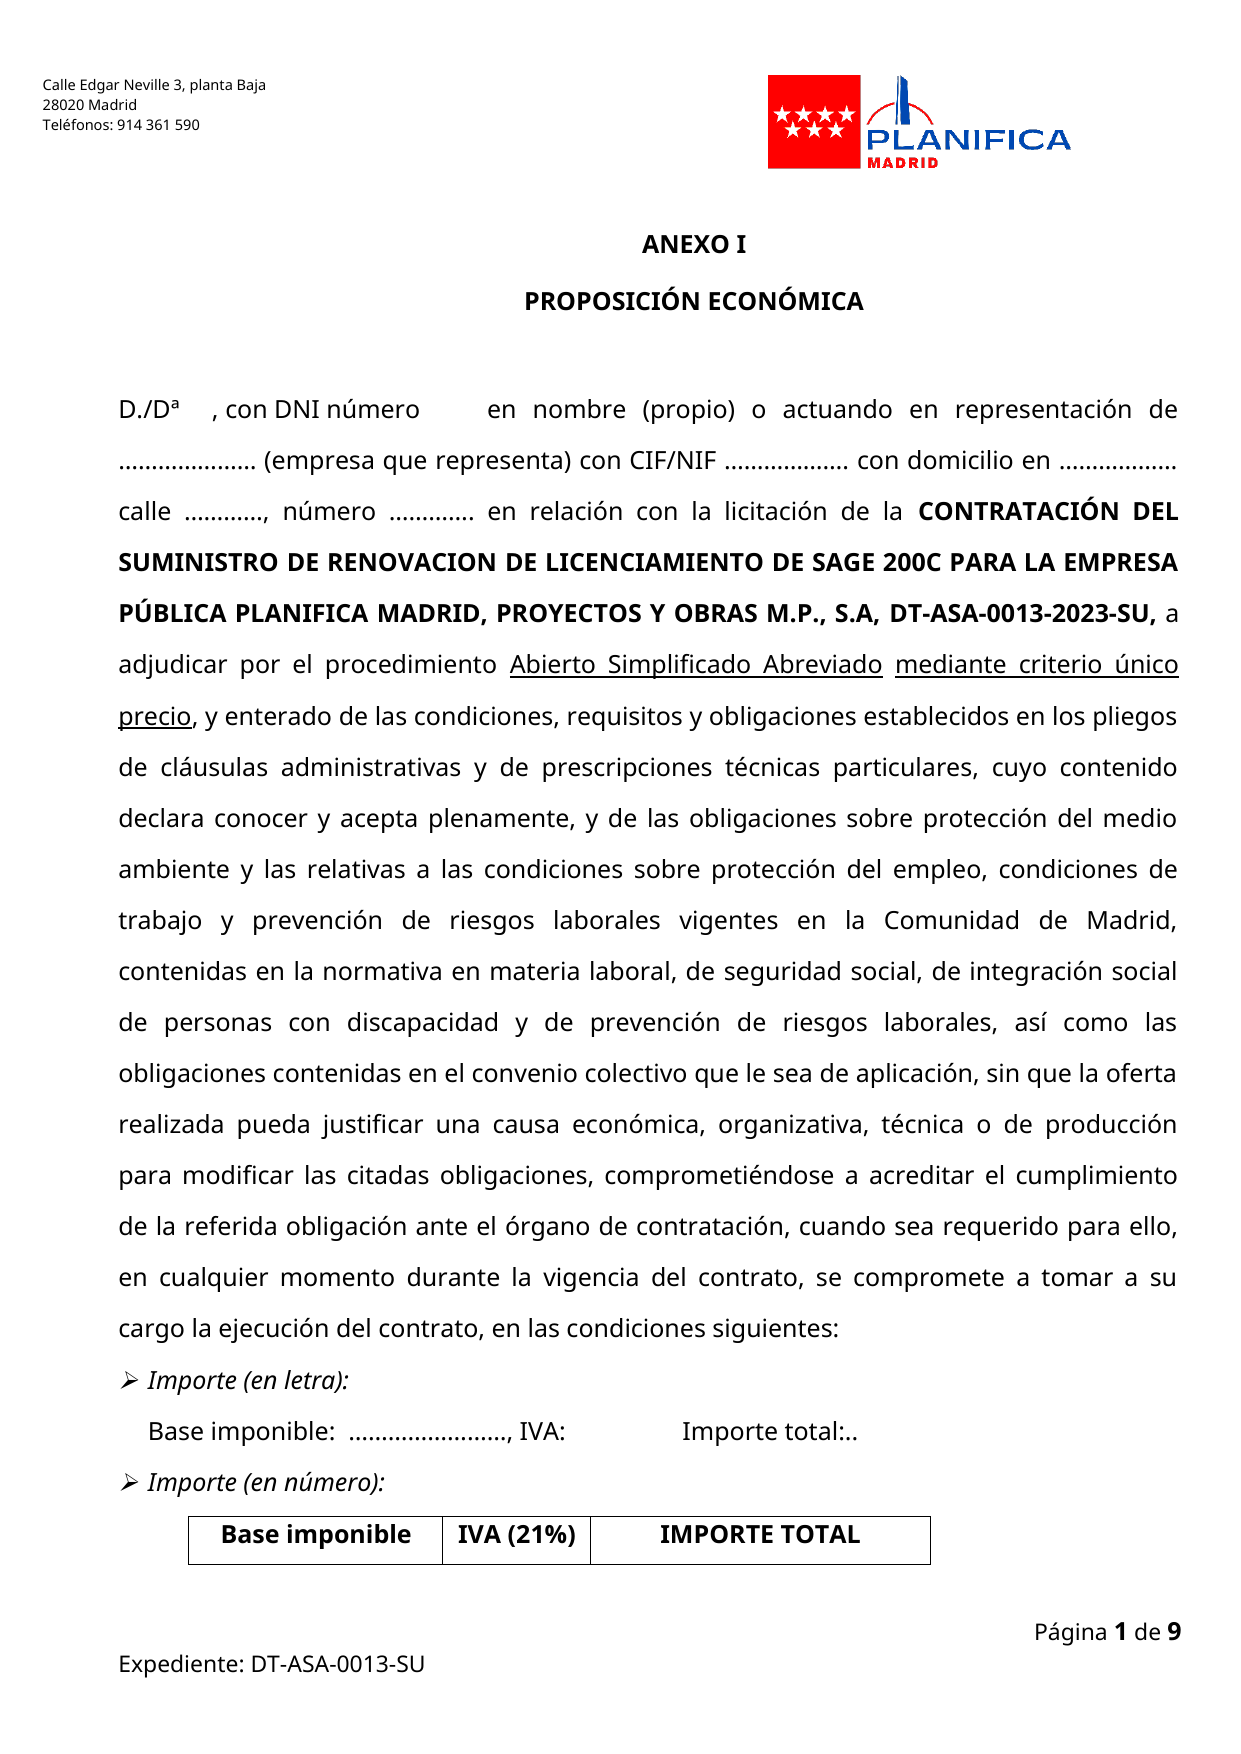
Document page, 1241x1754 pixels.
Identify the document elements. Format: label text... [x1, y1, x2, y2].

table_header Base imponible [189, 1517, 442, 1564]
list Importe (en número): [118, 1465, 1181, 1499]
text PROPOSICIÓN ECONÓMICA [118, 284, 1240, 318]
text ANEXO I [118, 226, 1240, 260]
list Importe (en letra): [118, 1363, 1181, 1397]
text D./Dª , con DNI número en nombre (propio) o actuando en representación de ………………… (empresa que representa) con CIF/NIF ………………. con domicilio en ……………… calle …………, número …………. en relación con la licitación de la CONTRATACIÓN DEL SUMINISTRO DE RENOVACION DE LICENCIAMIENTO DE SAGE 200C PARA LA EMPRESA PÚBLICA PLANIFICA MADRID, PROYECTOS Y OBRAS M.P., S.A, DT-ASA-0013-2023-SU, a adjudicar por el procedimiento Abierto Simplificado Abreviado mediante criterio único precio, y enterado de las condiciones, requisitos y obligaciones establecidos en los pliegos de cláusulas administrativas y de prescripciones técnicas particulares, cuyo contenido declara conocer y acepta plenamente, y de las obligaciones sobre protección del medio ambiente y las relativas a las condiciones sobre protección del empleo, condiciones de trabajo y prevención de riesgos laborales vigentes en la Comunidad de Madrid, contenidas en la normativa en materia laboral, de seguridad social, de integración social de personas con discapacidad y de prevención de riesgos laborales, así como las obligaciones contenidas en el convenio colectivo que le sea de aplicación, sin que la oferta realizada pueda justificar una causa económica, organizativa, técnica o de producción para modificar las citadas obligaciones, comprometiéndose a acreditar el cumplimiento de la referida obligación ante el órgano de contratación, cuando sea requerido para ello, en cualquier momento durante la vigencia del contrato, se compromete a tomar a su cargo la ejecución del contrato, en las condiciones siguientes: [118, 392, 1179, 1345]
table_header IMPORTE TOTAL [591, 1517, 930, 1564]
list Base imponible: ……………………, IVA: Importe total:.. [148, 1414, 1181, 1448]
table_header IVA (21%) [443, 1517, 590, 1564]
picture [767, 75, 1080, 169]
